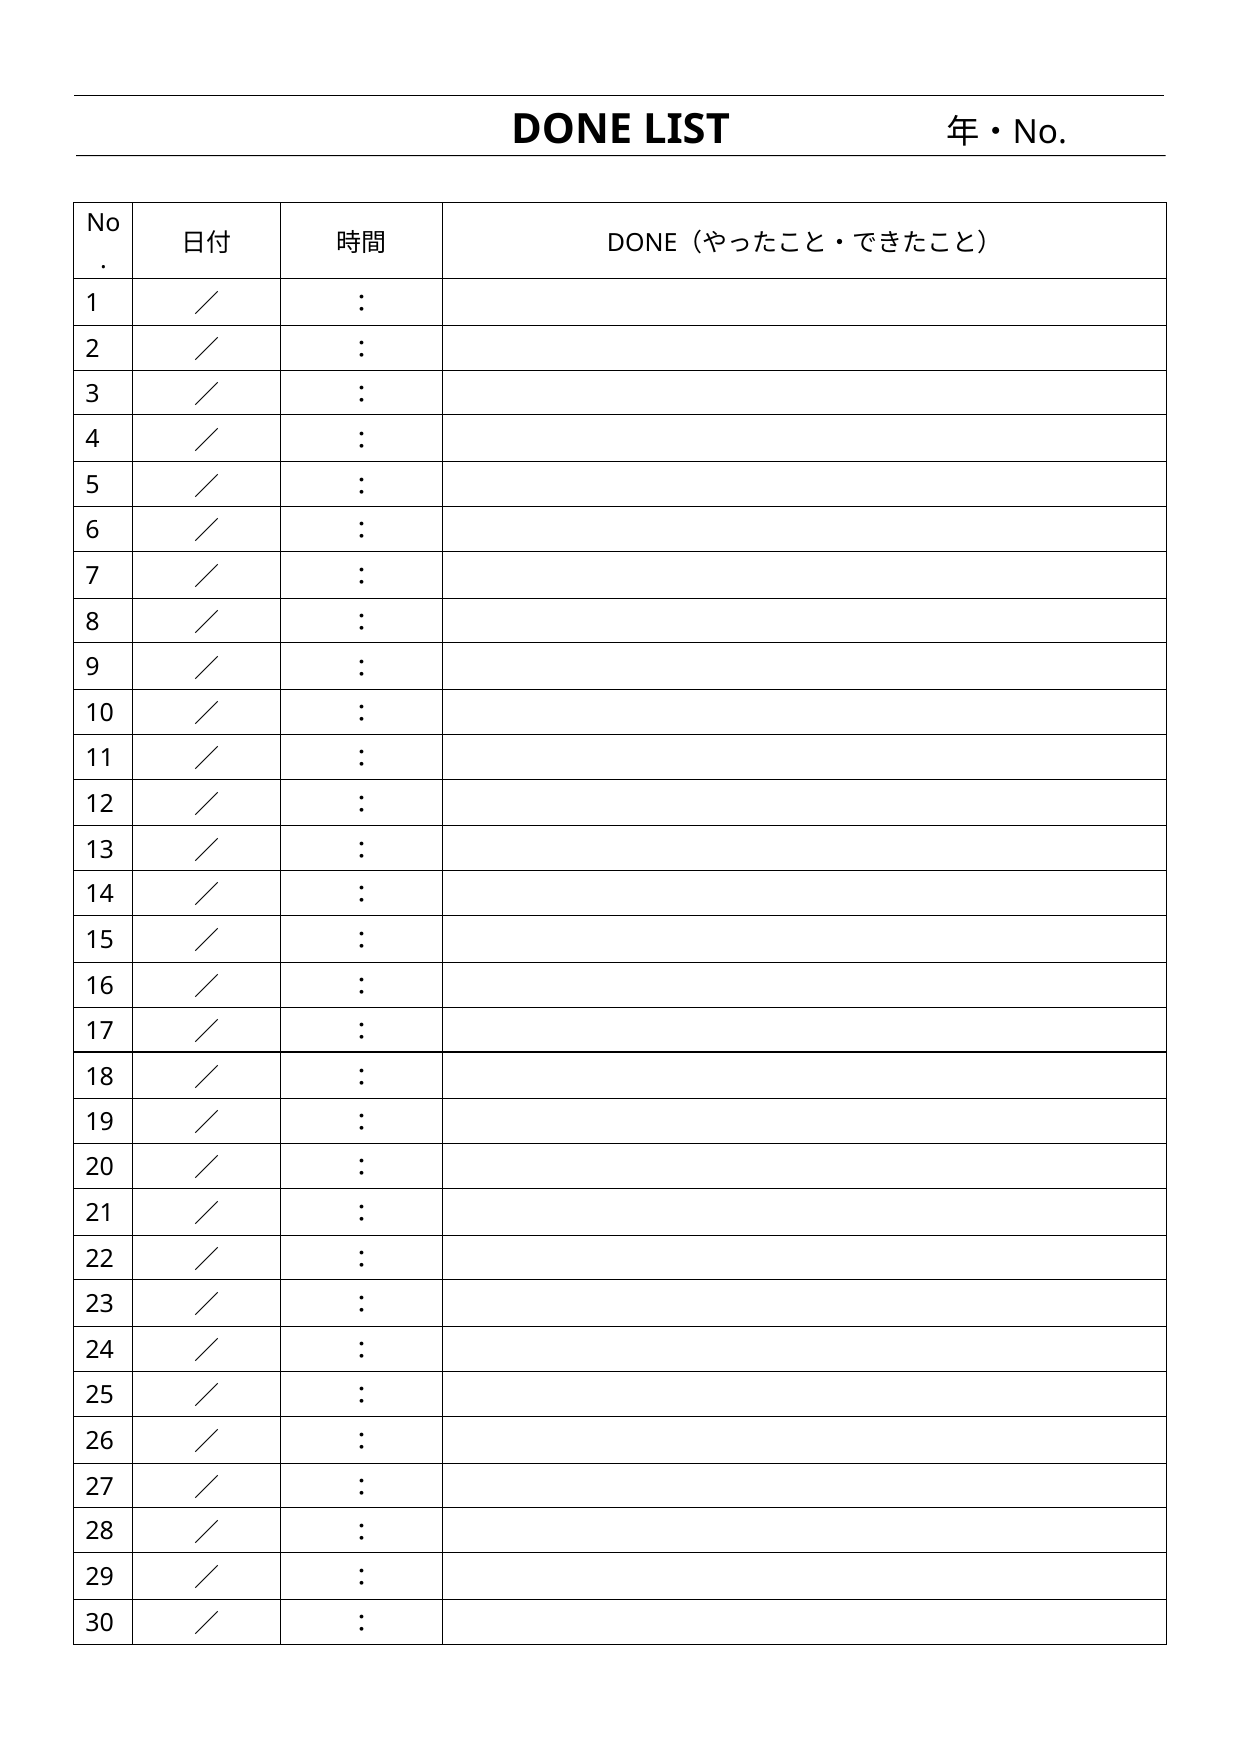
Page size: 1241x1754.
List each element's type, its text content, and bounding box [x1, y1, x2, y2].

table_cell ／ [133, 916, 280, 962]
table_cell ／ [133, 326, 280, 369]
table_cell [443, 871, 1166, 915]
table_cell ： [281, 279, 442, 325]
table_cell ／ [133, 1099, 280, 1143]
table_cell ／ [133, 1464, 280, 1507]
table_cell [443, 279, 1166, 325]
table_cell ／ [133, 1144, 280, 1188]
table_cell [74, 599, 132, 642]
table_header 時間 [281, 203, 442, 278]
table_cell [74, 1553, 132, 1599]
table_cell [74, 916, 132, 962]
table_cell [74, 1053, 132, 1098]
table_cell [74, 690, 132, 734]
table_cell ／ [133, 1008, 280, 1051]
table_cell ／ [133, 1600, 280, 1643]
table_cell ： [281, 1600, 442, 1643]
table_cell [74, 1417, 132, 1462]
table_cell [443, 415, 1166, 461]
table_cell [443, 1508, 1166, 1552]
table_cell ： [281, 1280, 442, 1326]
table_cell ： [281, 552, 442, 597]
table_cell [74, 415, 132, 461]
table_cell [443, 371, 1166, 414]
table_cell ： [281, 1189, 442, 1234]
table_cell ： [281, 1553, 442, 1599]
table_cell [74, 1280, 132, 1326]
table_cell [74, 1189, 132, 1234]
table_cell ： [281, 326, 442, 369]
table_cell ／ [133, 415, 280, 461]
table_cell ／ [133, 963, 280, 1007]
table_cell [443, 1372, 1166, 1416]
table_cell [443, 1053, 1166, 1098]
table_cell ： [281, 1144, 442, 1188]
table_cell [443, 1189, 1166, 1234]
table_cell [443, 826, 1166, 870]
table_cell [74, 371, 132, 414]
table_cell ／ [133, 1327, 280, 1371]
table_cell ： [281, 1372, 442, 1416]
table_cell ／ [133, 462, 280, 506]
table_cell [443, 735, 1166, 779]
table_cell ： [281, 1508, 442, 1552]
table_cell [443, 552, 1166, 597]
table_cell [443, 916, 1166, 962]
table_cell ： [281, 1236, 442, 1279]
table_cell [74, 826, 132, 870]
table_cell ： [281, 643, 442, 689]
table_cell ： [281, 1327, 442, 1371]
table_cell ： [281, 735, 442, 779]
table_cell [74, 1372, 132, 1416]
table_cell [443, 1144, 1166, 1188]
table_cell ／ [133, 1189, 280, 1234]
text DONE LIST 年・No. [75, 89, 1165, 164]
table_cell ： [281, 916, 442, 962]
table_cell ／ [133, 826, 280, 870]
table_cell ： [281, 415, 442, 461]
table_cell ： [281, 1464, 442, 1507]
table_cell ： [281, 1008, 442, 1051]
table_cell [443, 963, 1166, 1007]
table_cell ／ [133, 599, 280, 642]
table_cell [74, 279, 132, 325]
table_cell [443, 326, 1166, 369]
table_cell [74, 643, 132, 689]
table_cell [74, 735, 132, 779]
table_cell [443, 1280, 1166, 1326]
table_cell [74, 462, 132, 506]
table_cell [74, 1236, 132, 1279]
table_cell ／ [133, 552, 280, 597]
table_cell ： [281, 871, 442, 915]
table_cell ： [281, 1417, 442, 1462]
table_cell ： [281, 826, 442, 870]
table_cell ／ [133, 1236, 280, 1279]
table_cell [443, 643, 1166, 689]
table_cell ／ [133, 1053, 280, 1098]
table_cell [443, 690, 1166, 734]
table_cell [74, 1508, 132, 1552]
table_cell ： [281, 507, 442, 551]
table_cell ／ [133, 1417, 280, 1462]
table_cell ： [281, 371, 442, 414]
table_cell [443, 1464, 1166, 1507]
table_cell [443, 1553, 1166, 1599]
table_cell [74, 871, 132, 915]
table_cell [74, 507, 132, 551]
table_cell ／ [133, 279, 280, 325]
table_cell ： [281, 1099, 442, 1143]
table_cell [443, 1236, 1166, 1279]
table_cell ／ [133, 1372, 280, 1416]
table_cell ： [281, 1053, 442, 1098]
table_cell [74, 1144, 132, 1188]
table_cell [74, 1327, 132, 1371]
table_cell [443, 1600, 1166, 1643]
table_cell ／ [133, 507, 280, 551]
table_cell [74, 1464, 132, 1507]
table_cell ／ [133, 735, 280, 779]
table_cell ： [281, 963, 442, 1007]
table_cell ／ [133, 371, 280, 414]
table_cell [443, 1327, 1166, 1371]
table_cell [443, 507, 1166, 551]
table_cell [74, 552, 132, 597]
table_cell [443, 1099, 1166, 1143]
table_cell ： [281, 690, 442, 734]
table_cell [443, 1417, 1166, 1462]
table_cell [74, 1099, 132, 1143]
table_header DONE（やったこと・できたこと） [443, 203, 1166, 278]
table_cell ／ [133, 643, 280, 689]
table_cell ／ [133, 1280, 280, 1326]
table_header No. [74, 203, 132, 278]
table_cell [74, 780, 132, 825]
table_cell [74, 1600, 132, 1643]
table_cell [443, 462, 1166, 506]
table_cell [74, 963, 132, 1007]
table_cell ／ [133, 1508, 280, 1552]
table_cell [74, 1008, 132, 1051]
table_cell ／ [133, 871, 280, 915]
table_header 日付 [133, 203, 280, 278]
table_cell [74, 326, 132, 369]
table_cell ／ [133, 690, 280, 734]
table_cell [443, 1008, 1166, 1051]
table_cell ／ [133, 1553, 280, 1599]
table_cell ： [281, 599, 442, 642]
table_cell [443, 599, 1166, 642]
table_cell ／ [133, 780, 280, 825]
table_cell ： [281, 780, 442, 825]
table_cell [443, 780, 1166, 825]
table_cell ： [281, 462, 442, 506]
